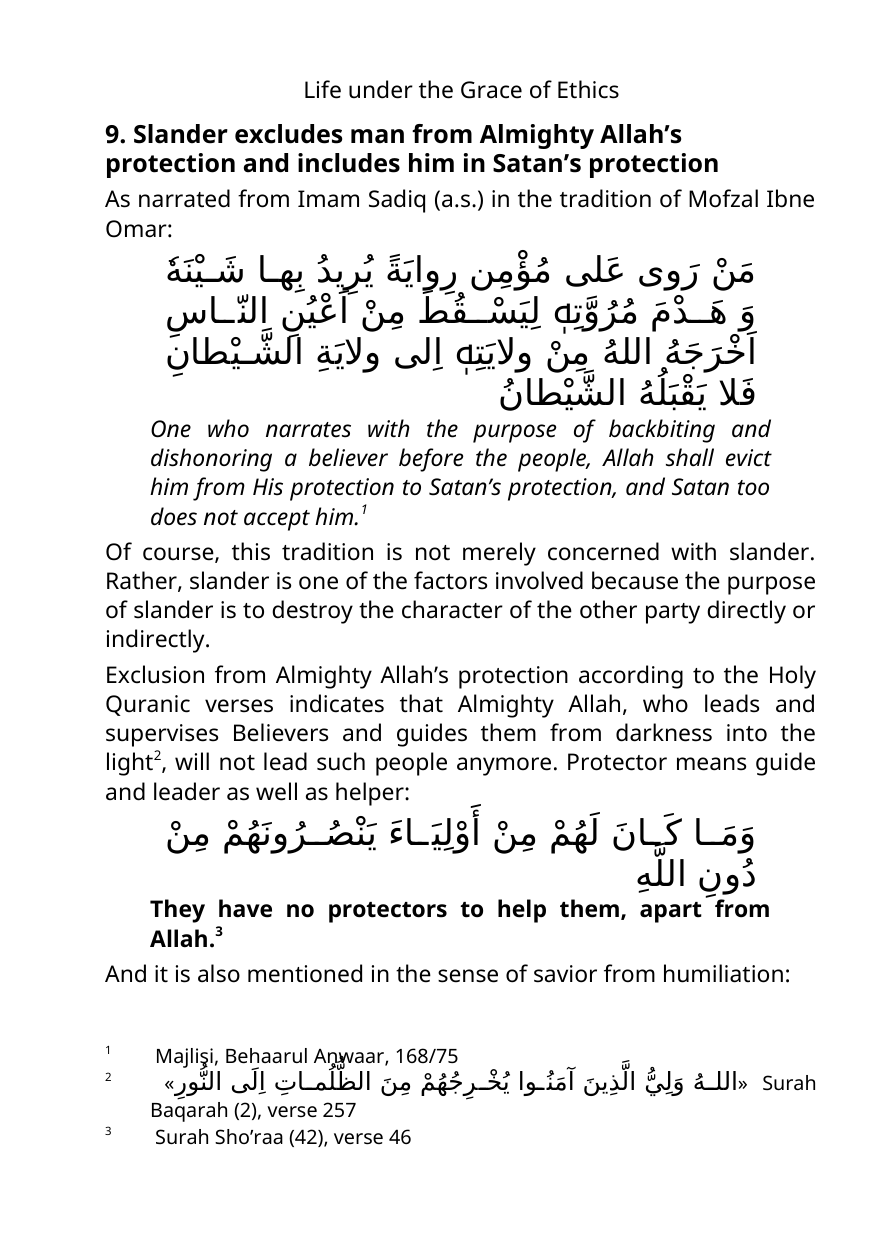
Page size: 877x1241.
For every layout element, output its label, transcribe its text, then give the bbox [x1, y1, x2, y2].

text مَنْ رَوى عَلى مُؤْمِن رِوايَةً يُرِيدُ بِها شَيْنَهٗ وَ هَدْمَ مُرُوَّتِهٖ لِيَسْقُطَ مِنْ اَعْيُنِ النّاسِ اَخْرَجَهُ اللهُ مِنْ ولايَتِهٖ اِلى ولايَةِ الشَّيْطانِ فَلا يَقْبَلُهُ الشَّيْطانُ [165, 249, 757, 414]
text They have no protectors to help them, apart from Allah. [150, 894, 772, 953]
text And it is also mentioned in the sense of savior from humiliation: [105, 959, 817, 988]
text Of course, this tradition is not merely concerned with slander. Rather, slander is one of the factors involved because the purpose of slander is to destroy the character of the other party directly or indirectly. [105, 537, 817, 654]
subtitle 9. Slander excludes man from Almighty Allah’s protection and includes him in Satan’s protection [105, 120, 817, 178]
text One who narrates with the purpose of backbiting and dishonoring a believer before the people, Allah shall evict him from His protection to Satan’s protection, and Satan too does not accept him. [150, 414, 772, 531]
text Exclusion from Almighty Allah’s protection according to the Holy Quranic verses indicates that Almighty Allah, who leads and supervises Believers and guides them from darkness into the light, will not lead such people anymore. Protector means guide and leader as well as helper: [105, 660, 817, 806]
text As narrated from Imam Sadiq (a.s.) in the tradition of Mofzal Ibne Omar: [105, 184, 817, 243]
text وَمَا كَانَ لَهُمْ مِنْ أَوْلِيَاءَ يَنْصُرُونَهُمْ مِنْ دُونِ اللَّهِ [165, 812, 757, 894]
